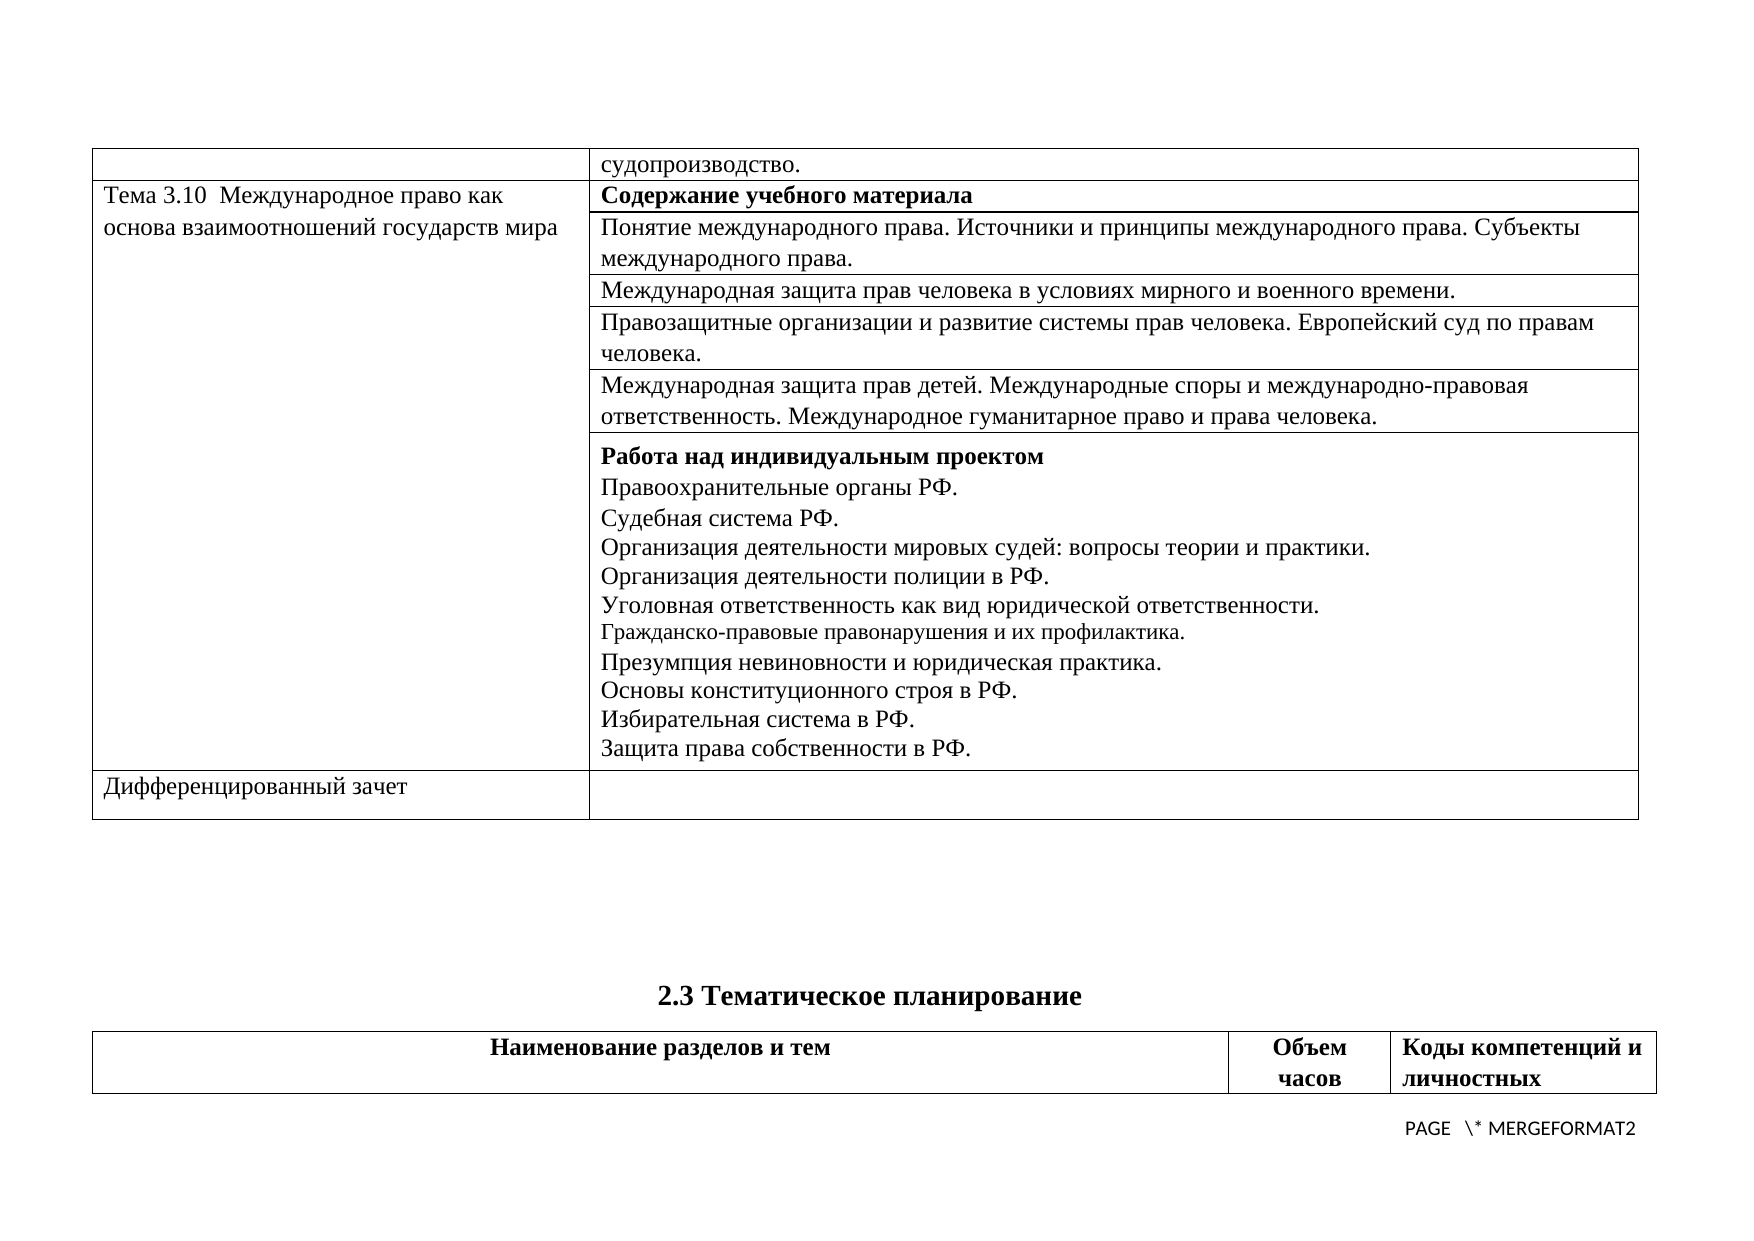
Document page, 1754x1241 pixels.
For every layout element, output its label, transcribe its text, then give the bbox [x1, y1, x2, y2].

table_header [93, 1032, 1228, 1093]
table_cell Понятие международного права. Источники и принципы международного права. Субъекты международного права. [590, 213, 1638, 274]
table_cell Содержание учебного материала [590, 181, 1638, 211]
table_cell Тема 3.10 Международное право как основа взаимоотношений государств мира [93, 181, 589, 770]
table_cell Правозащитные организации и развитие системы прав человека. Европейский суд по правам человека. [590, 307, 1638, 369]
table_cell Международная защита прав человека в условиях мирного и военного времени. [590, 275, 1638, 306]
table_cell Работа над индивидуальным проектом Правоохранительные органы РФ. Судебная система РФ. Организация деятельности мировых судей: вопросы теории и практики. Организация деятельности полиции в РФ. Уголовная ответственность как вид юридической ответственности. Гражданско-правовые правонарушения и их профилактика. Презумпция невиновности и юридическая практика. Основы конституционного строя в РФ. Избирательная система в РФ. Защита права собственности в РФ. [590, 433, 1638, 770]
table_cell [590, 149, 1638, 179]
table_cell Дифференцированный зачет [93, 771, 589, 819]
table_header Объем часов [1229, 1032, 1390, 1093]
text 2.3 Тематическое планирование [103, 978, 1636, 1012]
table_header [1391, 1032, 1656, 1093]
table_cell Международная защита прав детей. Международные споры и международно-правовая ответственность. Международное гуманитарное право и права человека. [590, 370, 1638, 432]
table_cell [590, 771, 1638, 819]
